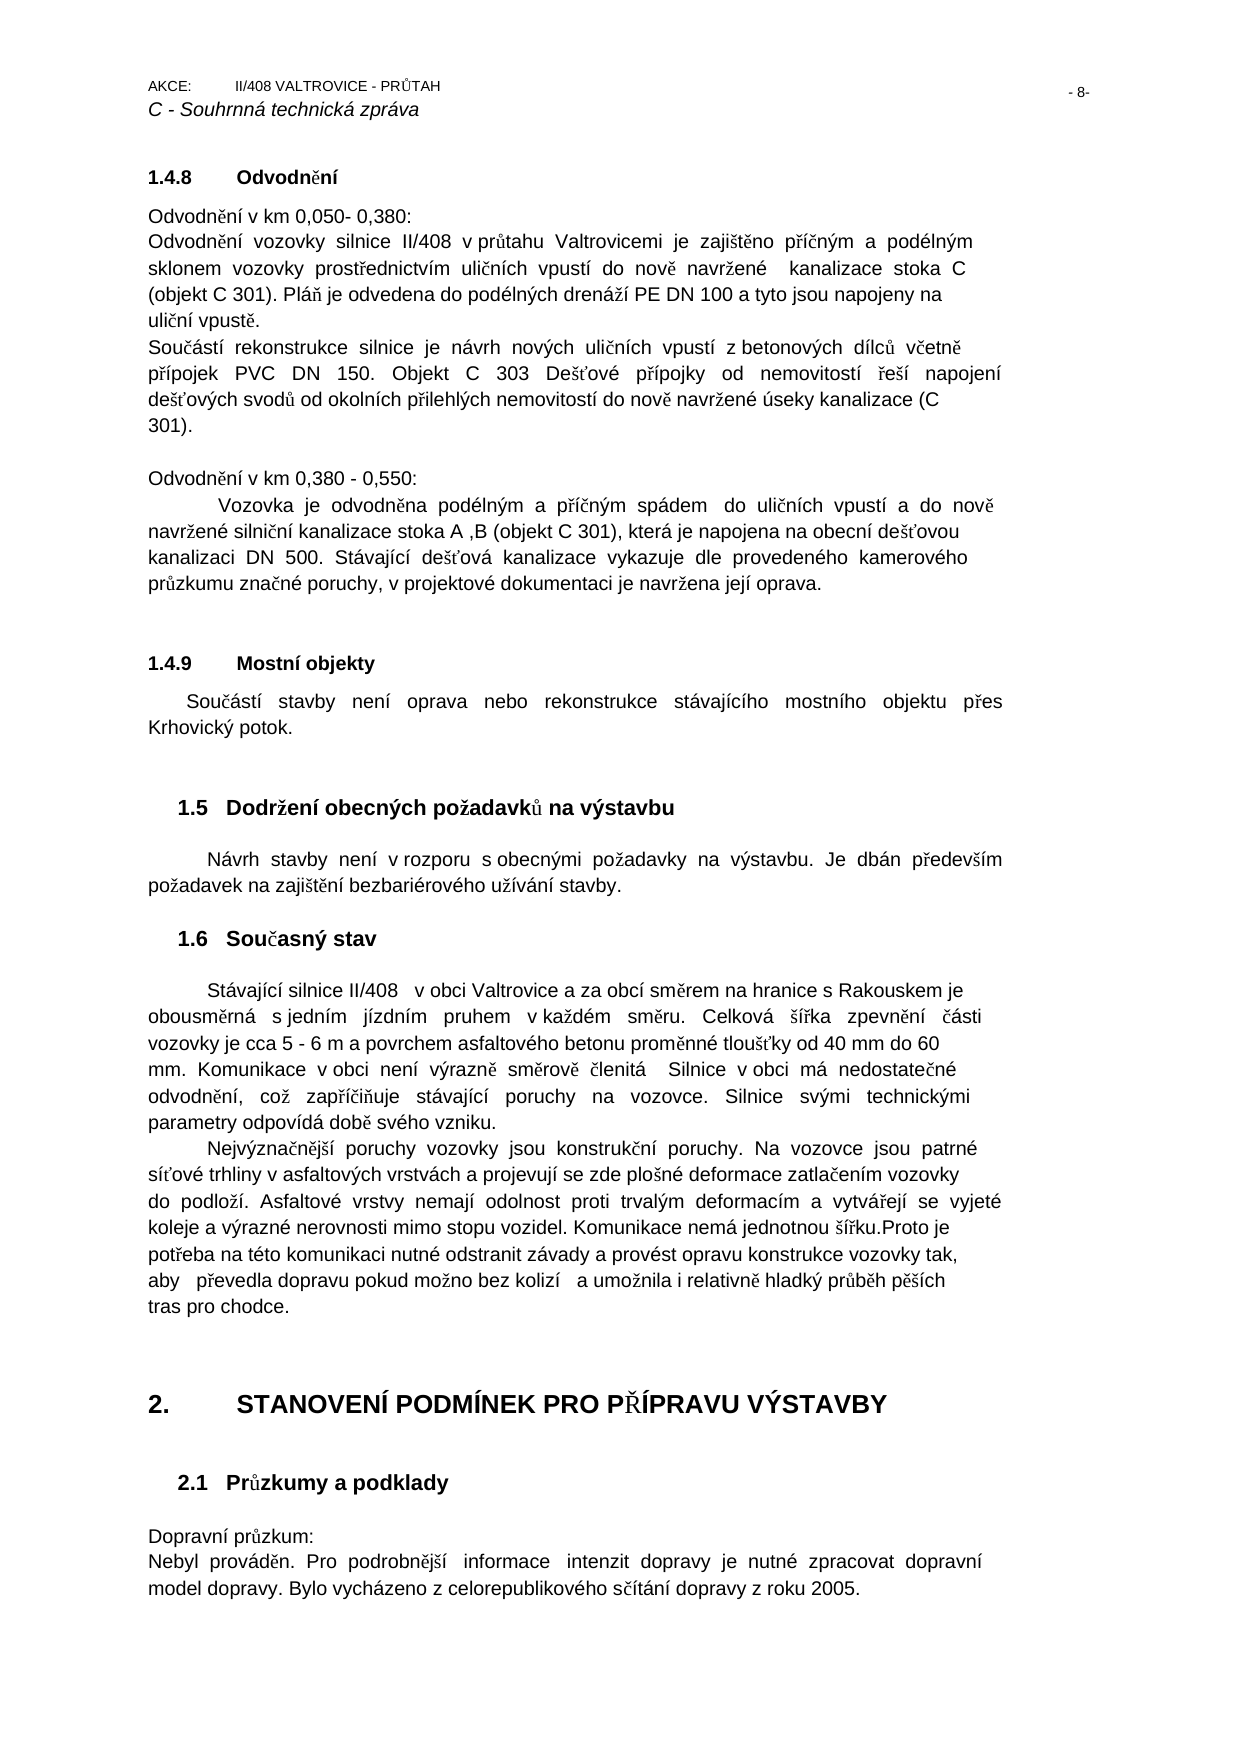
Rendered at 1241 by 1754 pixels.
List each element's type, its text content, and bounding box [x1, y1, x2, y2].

text tras pro chodce. [148, 1292, 1168, 1319]
text obousměrná s jedním jízdním pruhem v každém směru. Celková šířka zpevnění části [148, 1003, 1168, 1029]
text navržené silniční kanalizace stoka A ,B (objekt C 301), která je napojena na obecní dešťovou [148, 517, 1167, 543]
text Stávající silnice II/408 v obci Valtrovice a za obcí směrem na hranice s Rakouskem je [148, 977, 1168, 1003]
text aby převedla dopravu pokud možno bez kolizí a umožnila i relativně hladký průběh pěších [148, 1266, 1168, 1292]
text dešťových svodů od okolních přilehlých nemovitostí do nově navržené úseky kanalizace (C [148, 386, 1167, 412]
text 1.6 Současný stav [148, 925, 1168, 951]
text Součástí stavby není oprava nebo rekonstrukce stávajícího mostního objektu přes [148, 690, 1140, 713]
text C - Souhrnná technická zpráva [148, 98, 500, 121]
text Odvodnění [236, 166, 381, 189]
text požadavek na zajištění bezbariérového užívání stavby. [148, 872, 1168, 898]
text II/408 VALTROVICE - PRŮTAH [235, 77, 470, 94]
text Odvodnění v km 0,380 - 0,550: [148, 464, 1167, 491]
text 1.5 Dodržení obecných požadavků na výstavbu [148, 795, 1168, 820]
text 1.4.8 [148, 166, 208, 189]
text mm. Komunikace v obci není výrazně směrově členitá Silnice v obci má nedostatečné [148, 1056, 1168, 1082]
text Dopravní průzkum: [148, 1524, 1146, 1547]
text Součástí rekonstrukce silnice je návrh nových uličních vpustí z betonových dílců včetně [148, 333, 1167, 359]
text 2.1 Průzkumy a podklady [177, 1458, 1002, 1498]
text model dopravy. Bylo vycházeno z celorepublikového sčítání dopravy z roku 2005. [148, 1574, 1146, 1600]
text Mostní objekty [236, 652, 410, 674]
text 1.4.9 [148, 652, 208, 674]
text síťové trhliny v asfaltových vrstvách a projevují se zde plošné deformace zatlačením vozovky [148, 1161, 1168, 1187]
text do podloží. Asfaltové vrstvy nemají odolnost proti trvalým deformacím a vytvářejí se vyjeté [148, 1187, 1168, 1213]
text průzkumu značné poruchy, v projektové dokumentaci je navržena její oprava. [148, 570, 1167, 596]
text Krhovický potok. [148, 713, 1140, 739]
text Odvodnění v km 0,050- 0,380: [148, 205, 1167, 228]
text koleje a výrazné nerovnosti mimo stopu vozidel. Komunikace nemá jednotnou šířku.Proto je [148, 1213, 1168, 1240]
text Nebyl prováděn. Pro podrobnější informace intenzit dopravy je nutné zpracovat dopravní [148, 1547, 1146, 1574]
text přípojek PVC DN 150. Objekt C 303 Dešťové přípojky od nemovitostí řeší napojení [148, 359, 1167, 386]
text - 8- [1041, 77, 1097, 102]
text Nejvýznačnější poruchy vozovky jsou konstrukční poruchy. Na vozovce jsou patrné [148, 1135, 1168, 1161]
text parametry odpovídá době svého vzniku. [148, 1108, 1168, 1135]
text (objekt C 301). Pláň je odvedena do podélných drenáží PE DN 100 a tyto jsou napojeny na [148, 280, 1167, 307]
text 2. [148, 1389, 177, 1419]
text AKCE: [148, 77, 201, 94]
text Vozovka je odvodněna podélným a příčným spádem do uličních vpustí a do nově [148, 491, 1167, 517]
text 301). [148, 412, 1167, 438]
text kanalizaci DN 500. Stávající dešťová kanalizace vykazuje dle provedeného kamerového [148, 543, 1167, 570]
text potřeba na této komunikaci nutné odstranit závady a provést opravu konstrukce vozovky tak, [148, 1240, 1168, 1266]
text vozovky je cca 5 - 6 m a povrchem asfaltového betonu proměnné tloušťky od 40 mm do 60 [148, 1029, 1168, 1056]
text odvodnění, což zapříčiňuje stávající poruchy na vozovce. Silnice svými technickými [148, 1082, 1168, 1108]
text STANOVENÍ PODMÍNEK PRO PŘÍPRAVU VÝSTAVBY [177, 1389, 1002, 1419]
text Návrh stavby není v rozporu s obecnými požadavky na výstavbu. Je dbán především [148, 846, 1168, 872]
text Odvodnění vozovky silnice II/408 v průtahu Valtrovicemi je zajištěno příčným a podélným [148, 228, 1167, 254]
text uliční vpustě. [148, 307, 1167, 333]
text sklonem vozovky prostřednictvím uličních vpustí do nově navržené kanalizace stoka C [148, 254, 1167, 280]
